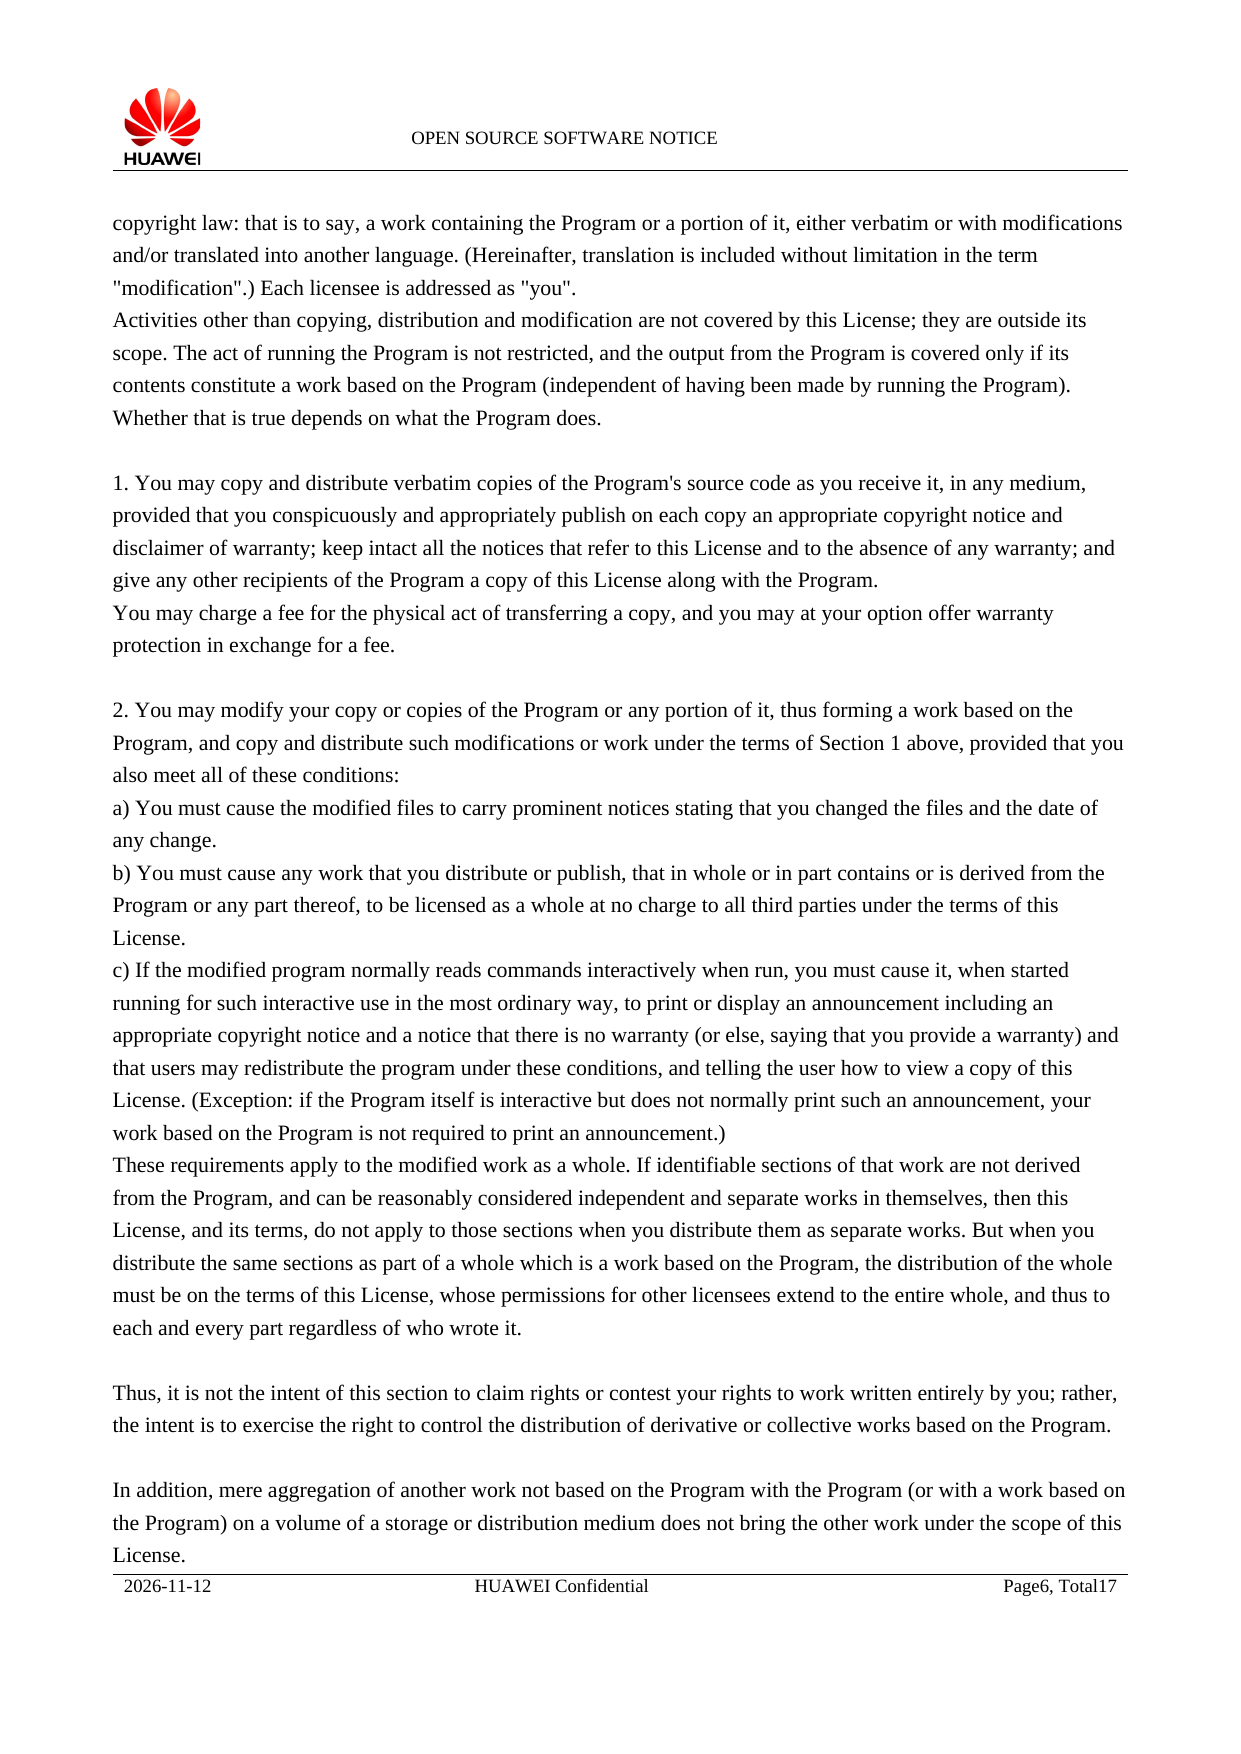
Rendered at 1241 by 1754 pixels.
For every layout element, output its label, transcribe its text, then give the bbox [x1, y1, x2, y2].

picture [124, 88, 201, 165]
